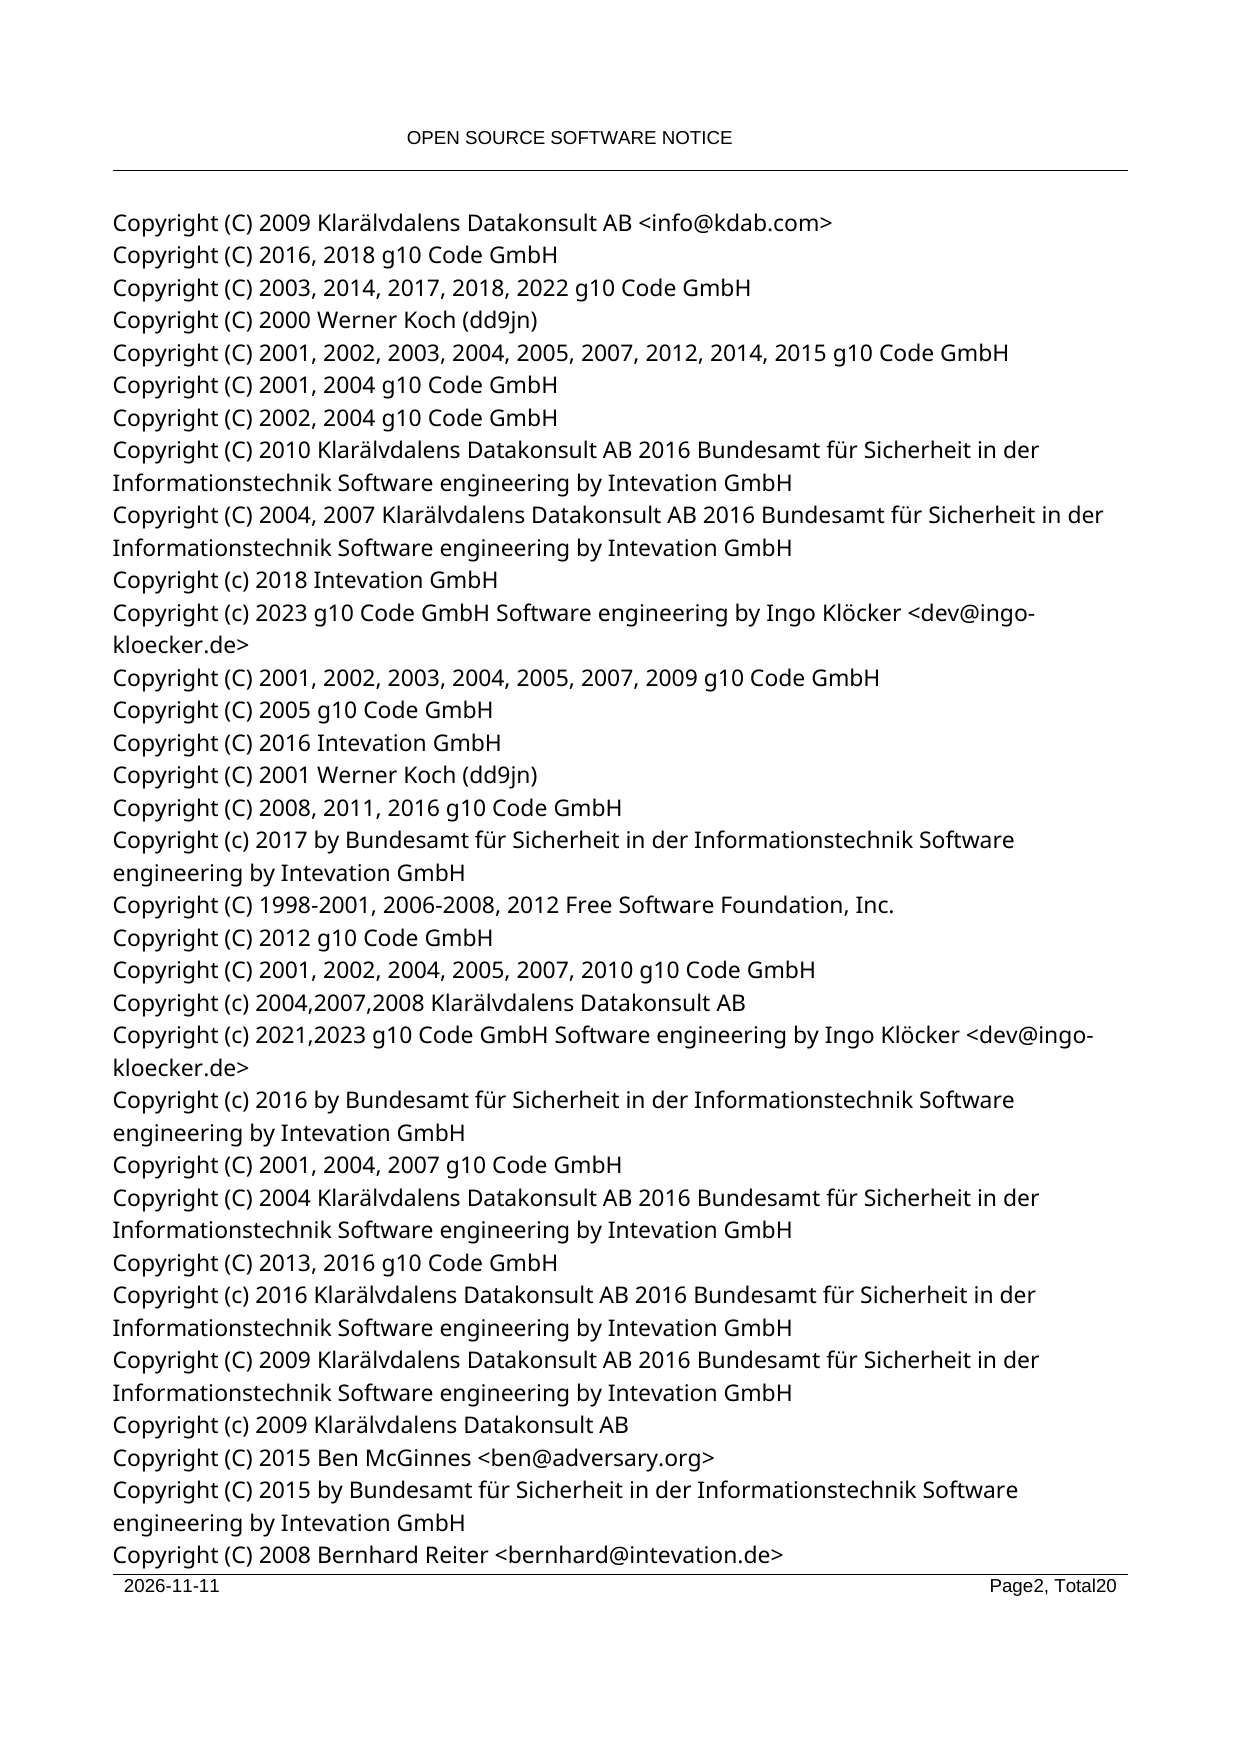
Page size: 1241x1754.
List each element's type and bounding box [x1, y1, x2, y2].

text [112, 206, 1128, 1571]
